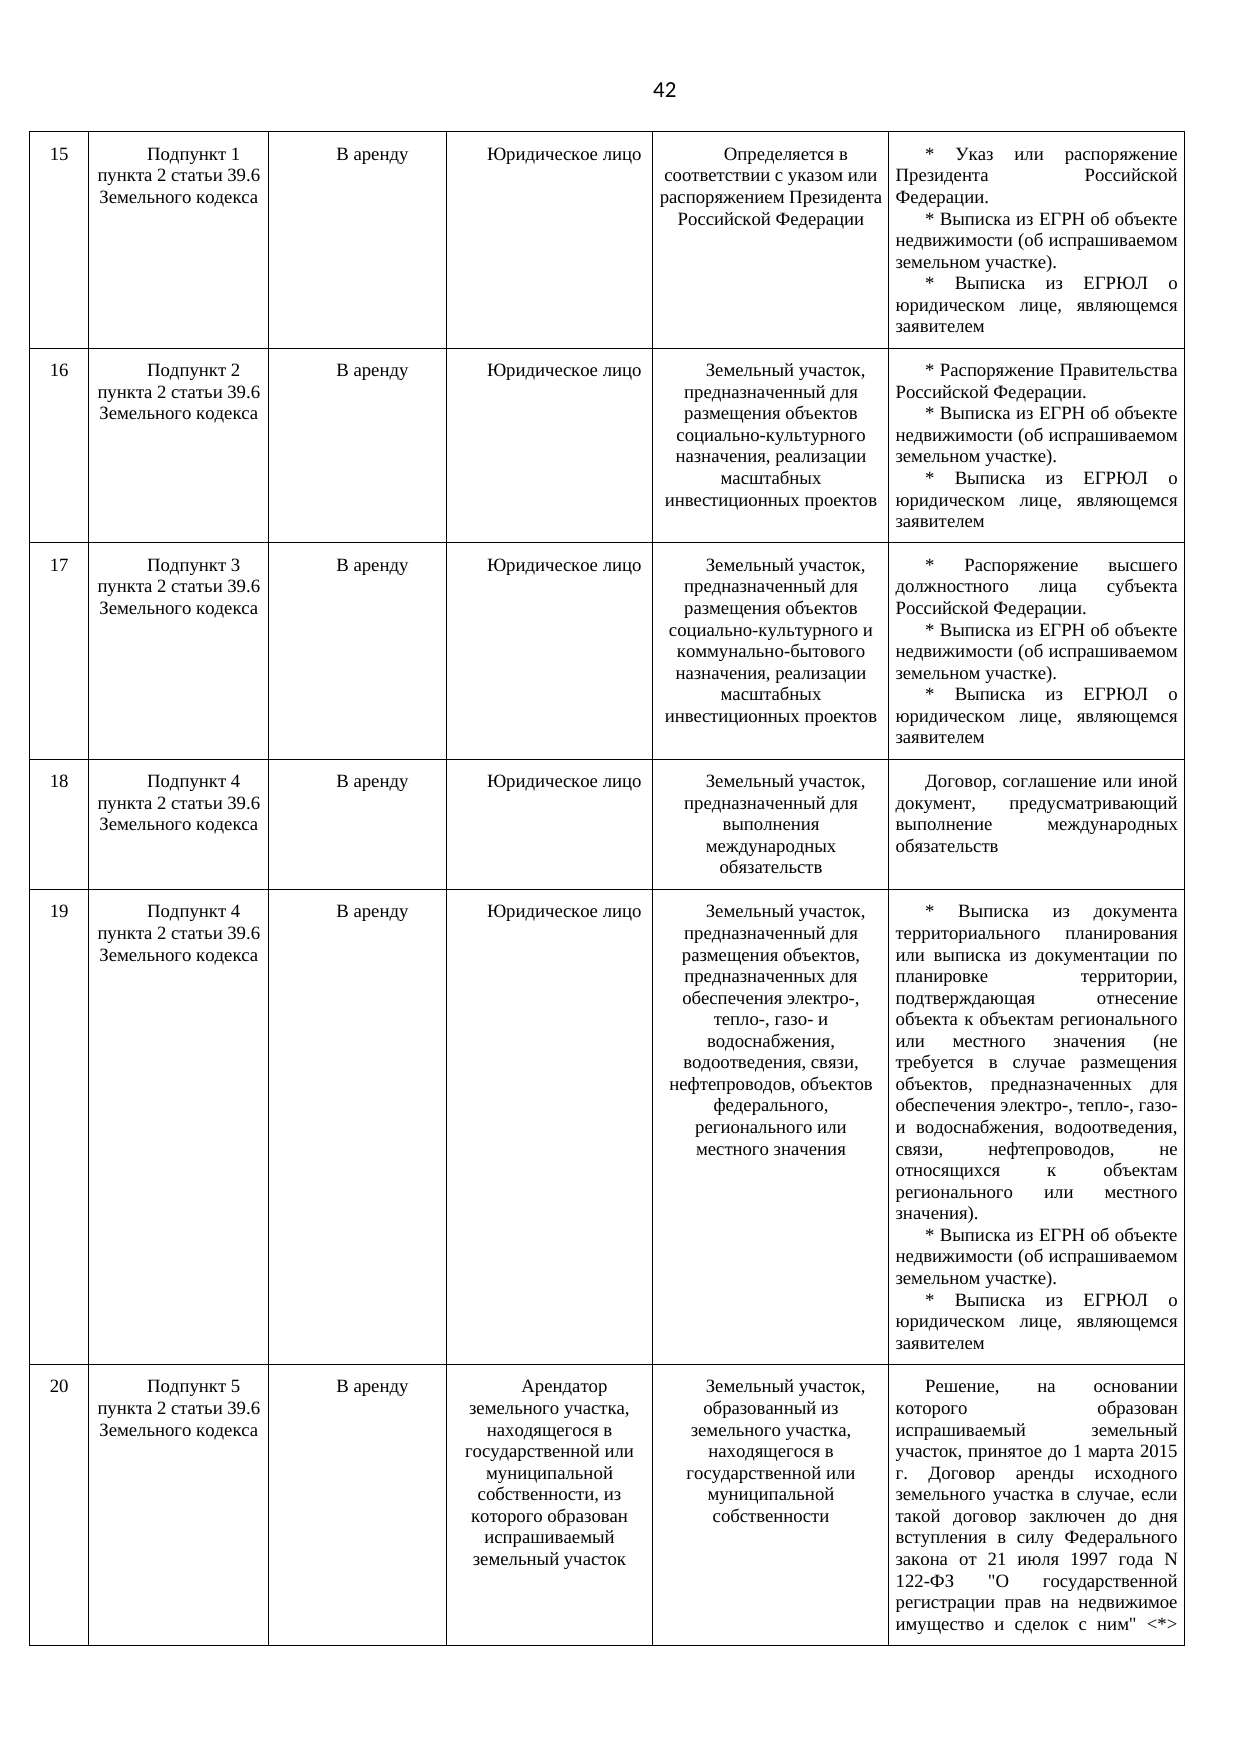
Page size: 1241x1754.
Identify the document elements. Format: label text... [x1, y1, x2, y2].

table_cell Юридическое лицо [447, 349, 652, 542]
table_cell Юридическое лицо [447, 132, 652, 347]
table_cell Земельный участок, предназначенный для выполнения международных обязательств [653, 760, 888, 889]
table_cell В аренду [269, 543, 446, 758]
table_cell * Распоряжение Правительства Российской Федерации. * Выписка из ЕГРН об объекте недвижимости (об испрашиваемом земельном участке). * Выписка из ЕГРЮЛ о юридическом лице, являющемся заявителем [889, 349, 1184, 542]
table_cell 15 [30, 132, 88, 347]
table_cell Подпункт 1 пункта 2 статьи 39.6 Земельного кодекса [89, 132, 268, 347]
table_cell В аренду [269, 760, 446, 889]
table_cell Определяется в соответствии с указом или распоряжением Президента Российской Федерации [653, 132, 888, 347]
table_cell 17 [30, 543, 88, 758]
table_cell Подпункт 4 пункта 2 статьи 39.6 Земельного кодекса [89, 760, 268, 889]
table_cell В аренду [269, 1365, 446, 1645]
table_cell Подпункт 2 пункта 2 статьи 39.6 Земельного кодекса [89, 349, 268, 542]
table_cell Подпункт 4 пункта 2 статьи 39.6 Земельного кодекса [89, 890, 268, 1364]
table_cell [653, 1365, 888, 1645]
table_cell Земельный участок, предназначенный для размещения объектов социально-культурного и коммунально-бытового назначения, реализации масштабных инвестиционных проектов [653, 543, 888, 758]
table_cell Юридическое лицо [447, 760, 652, 889]
table_cell 16 [30, 349, 88, 542]
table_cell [89, 1365, 268, 1645]
table_cell Юридическое лицо [447, 890, 652, 1364]
table_cell * Указ или распоряжение Президента Российской Федерации. * Выписка из ЕГРН об объекте недвижимости (об испрашиваемом земельном участке). * Выписка из ЕГРЮЛ о юридическом лице, являющемся заявителем [889, 132, 1184, 347]
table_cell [889, 1365, 1184, 1645]
table_cell Земельный участок, предназначенный для размещения объектов социально-культурного назначения, реализации масштабных инвестиционных проектов [653, 349, 888, 542]
table_cell В аренду [269, 349, 446, 542]
table_cell В аренду [269, 132, 446, 347]
table_cell * Выписка из документа территориального планирования или выписка из документации по планировке территории, подтверждающая отнесение объекта к объектам регионального или местного значения (не требуется в случае размещения объектов, предназначенных для обеспечения электро-, тепло-, газо- и водоснабжения, водоотведения, связи, нефтепроводов, не относящихся к объектам регионального или местного значения). * Выписка из ЕГРН об объекте недвижимости (об испрашиваемом земельном участке). * Выписка из ЕГРЮЛ о юридическом лице, являющемся заявителем [889, 890, 1184, 1364]
table_cell 19 [30, 890, 88, 1364]
table_cell 20 [30, 1365, 88, 1645]
table_cell Земельный участок, предназначенный для размещения объектов, предназначенных для обеспечения электро-, тепло-, газо- и водоснабжения, водоотведения, связи, нефтепроводов, объектов федерального, регионального или местного значения [653, 890, 888, 1364]
table_cell 18 [30, 760, 88, 889]
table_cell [447, 1365, 652, 1645]
table_cell Подпункт 3 пункта 2 статьи 39.6 Земельного кодекса [89, 543, 268, 758]
table_cell Договор, соглашение или иной документ, предусматривающий выполнение международных обязательств [889, 760, 1184, 889]
table_cell * Распоряжение высшего должностного лица субъекта Российской Федерации. * Выписка из ЕГРН об объекте недвижимости (об испрашиваемом земельном участке). * Выписка из ЕГРЮЛ о юридическом лице, являющемся заявителем [889, 543, 1184, 758]
table_cell Юридическое лицо [447, 543, 652, 758]
table_cell В аренду [269, 890, 446, 1364]
